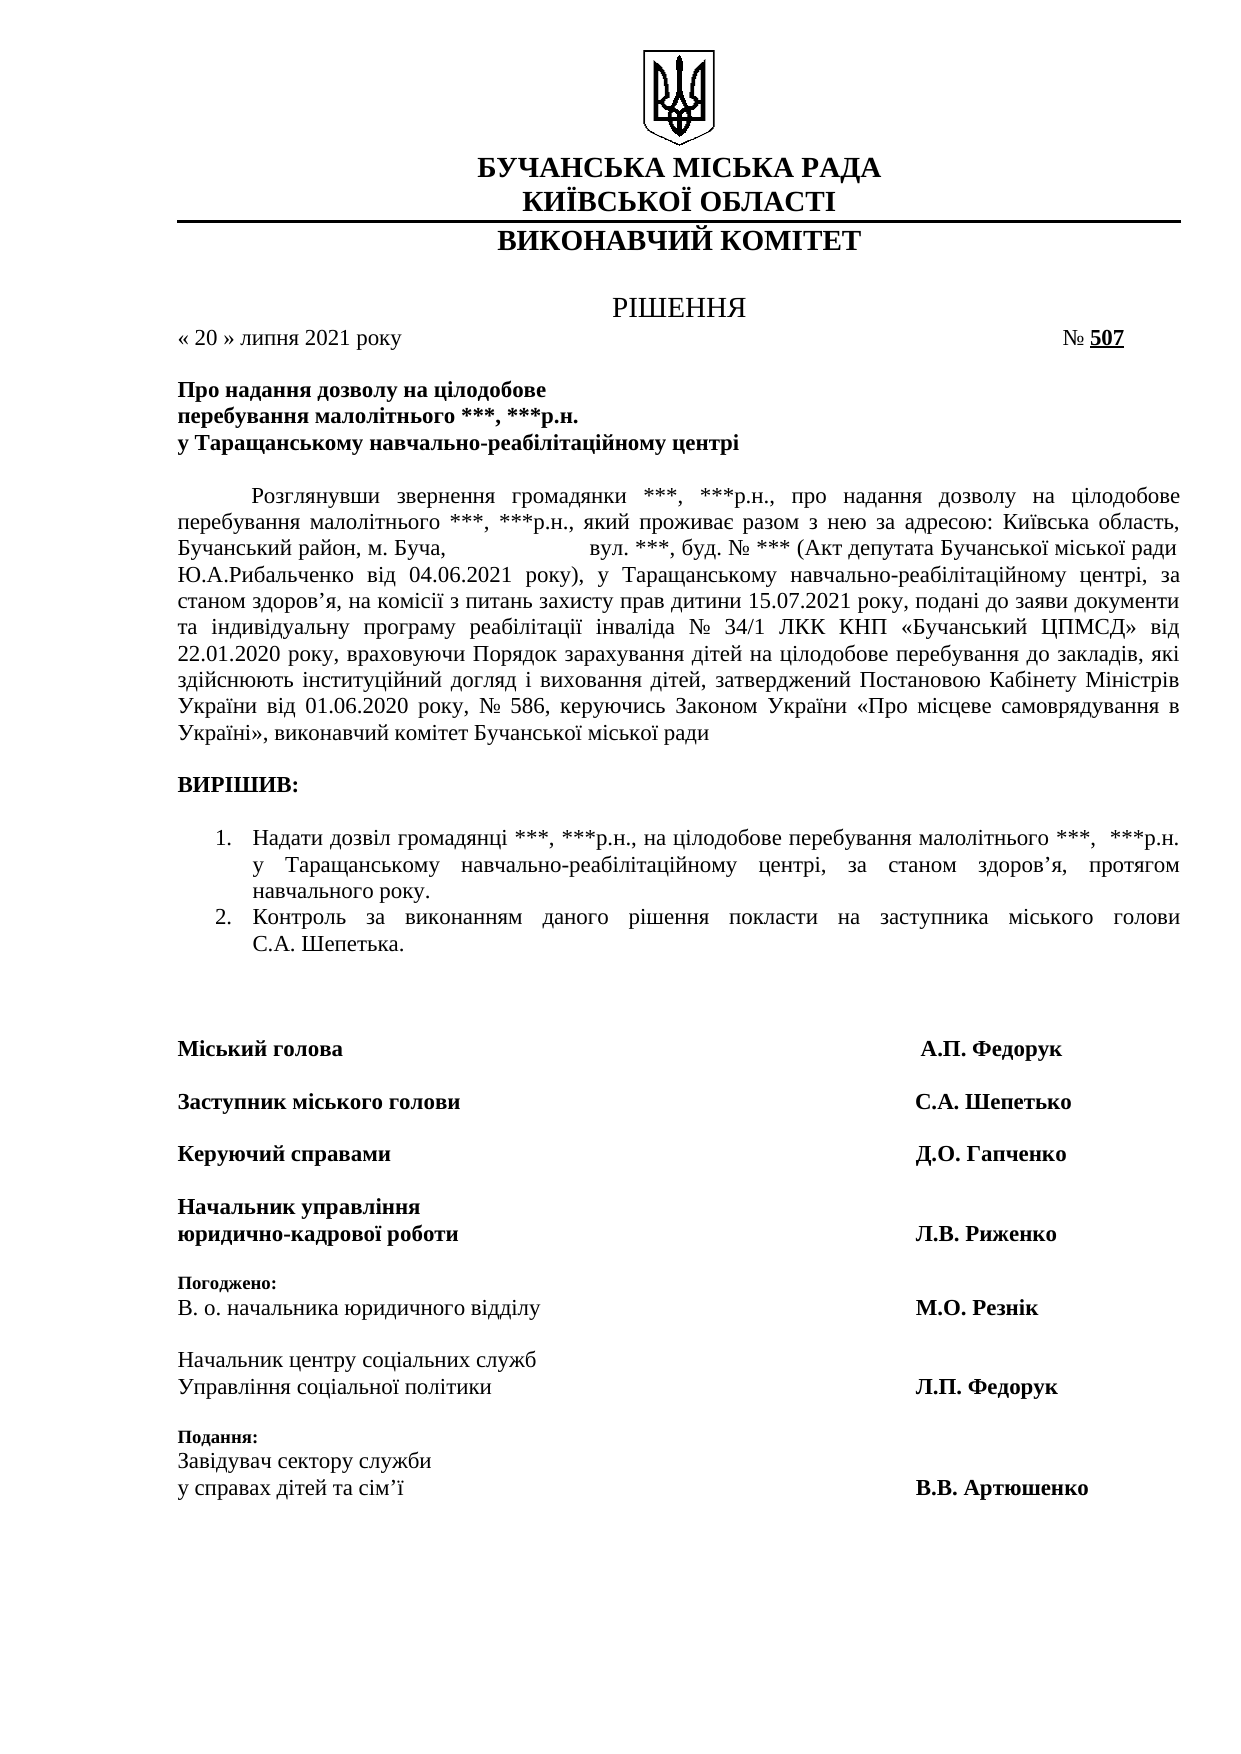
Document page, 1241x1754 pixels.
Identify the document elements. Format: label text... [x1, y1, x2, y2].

text у справах дітей та сім’ї В.В. Артюшенко [177, 1473, 1181, 1500]
text у Таращанському навчально-реабілітаційному центрі [177, 429, 1181, 455]
text Про надання дозволу на цілодобове [177, 376, 1181, 403]
text Завідувач сектору служби [177, 1447, 1181, 1473]
text Керуючий справами Д.О. Гапченко [177, 1141, 1181, 1167]
text « 20 » липня 2021 року № 507 [177, 323, 1181, 350]
text Начальник управління [177, 1193, 1181, 1219]
text Міський голова А.П. Федорук [177, 1035, 1181, 1061]
text КИЇВСЬКОЇ ОБЛАСТІ [177, 184, 1181, 220]
text Заступник міського голови С.А. Шепетько [177, 1088, 1181, 1114]
text РІШЕННЯ [177, 290, 1181, 323]
text БУЧАНСЬКА МІСЬКА РАДА [177, 151, 1181, 184]
text Управління соціальної політики Л.П. Федорук [177, 1373, 1181, 1399]
list Надати дозвіл громадянці ***, ***р.н., на цілодобове перебування малолітнього ***, ***р.н. у Таращанському навчально-реабілітаційному центрі, за станом здоров’я, протягом навчального року. [215, 824, 1181, 903]
text Начальник центру соціальних служб [177, 1347, 1181, 1373]
list Контроль за виконанням даного рішення покласти на заступника міського голови С.А. Шепетька. [215, 903, 1181, 956]
text Розглянувши звернення громадянки ***, ***р.н., про надання дозволу на цілодобове перебування малолітнього ***, ***р.н., який проживає разом з нею за адресою: Київська область, Бучанський район, м. Буча, вул. ***, буд. № *** (Акт депутата Бучанської міської ради Ю.А.Рибальченко від 04.06.2021 року), у Таращанському навчально-реабілітаційному центрі, за станом здоров’я, на комісії з питань захисту прав дитини 15.07.2021 року, подані до заяви документи та індивідуальну програму реабілітації інваліда № 34/1 ЛКК КНП «Бучанський ЦПМСД» від 22.01.2020 року, враховуючи Порядок зарахування дітей на цілодобове перебування до закладів, які здійснюють інституційний догляд і виховання дітей, затверджений Постановою Кабінету Міністрів України від 01.06.2020 року, № 586, керуючись Законом України «Про місцеве самоврядування в Україні», виконавчий комітет Бучанської міської ради [177, 482, 1181, 745]
text юридично-кадрової роботи Л.В. Риженко [177, 1219, 1181, 1246]
text Погоджено: [177, 1272, 1181, 1294]
text Подання: [177, 1426, 1181, 1447]
text В. о. начальника юридичного відділу М.О. Резнік [177, 1294, 1181, 1320]
text ВИРІШИВ: [177, 772, 1181, 798]
text перебування малолітнього ***, ***р.н. [177, 403, 1181, 429]
text ВИКОНАВЧИЙ КОМІТЕТ [177, 223, 1181, 256]
